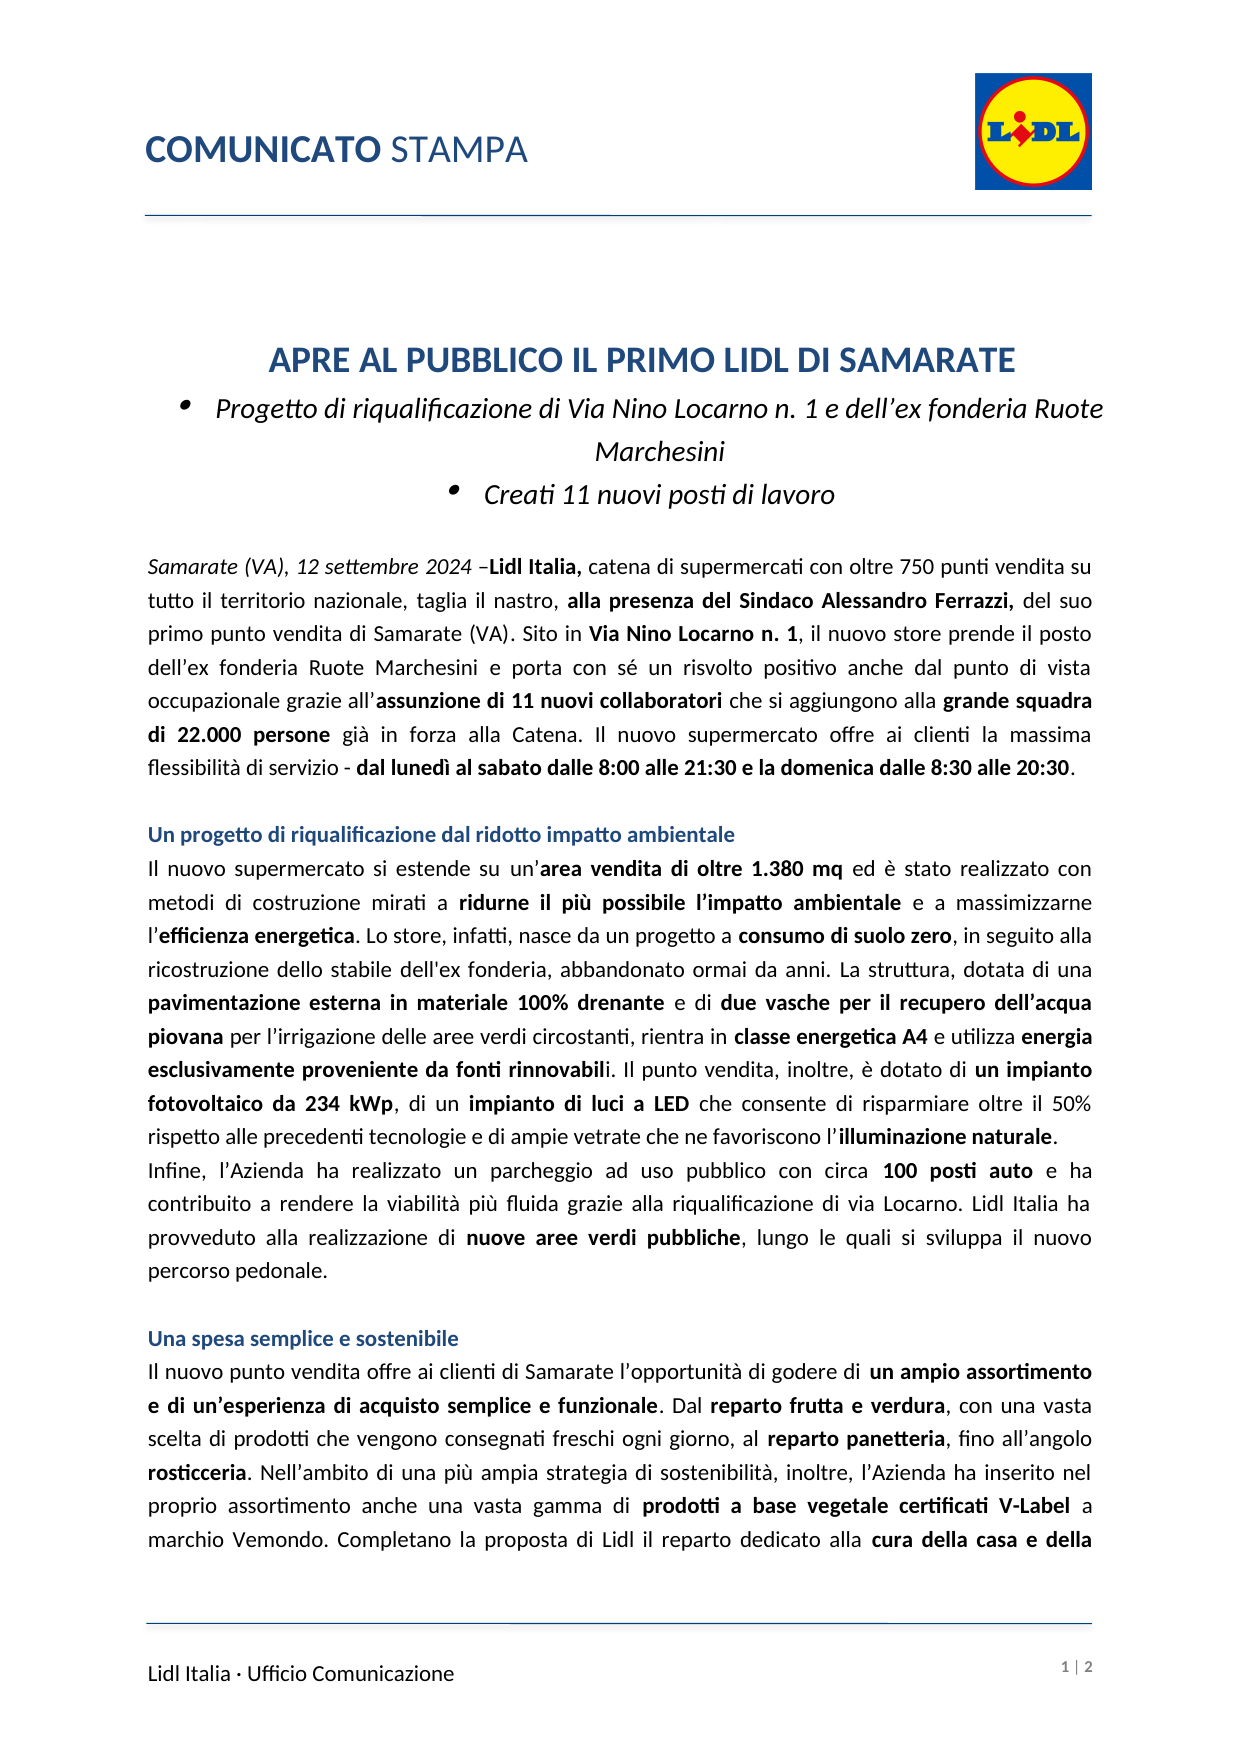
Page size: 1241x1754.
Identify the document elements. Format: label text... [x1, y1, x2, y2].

text Il nuovo supermercato si estende su un’area vendita di oltre 1.380 mq ed è stato realizzato con metodi di costruzione mirati a ridurne il più possibile l’impatto ambientale e a massimizzarne l’efficienza energetica. Lo store, infatti, nasce da un progetto a consumo di suolo zero, in seguito alla ricostruzione dello stabile dell'ex fonderia, abbandonato ormai da anni. La struttura, dotata di una pavimentazione esterna in materiale 100% drenante e di due vasche per il recupero dell’acqua piovana per l’irrigazione delle aree verdi circostanti, rientra in classe energetica A4 e utilizza energia esclusivamente proveniente da fonti rinnovabili. Il punto vendita, inoltre, è dotato di un impianto fotovoltaico da 234 kWp, di un impianto di luci a LED che consente di risparmiare oltre il 50% rispetto alle precedenti tecnologie e di ampie vetrate che ne favoriscono l’illuminazione naturale. [148, 854, 1092, 1151]
text APRE AL PUBBLICO IL PRIMO LIDL DI SAMARATE [148, 336, 1137, 381]
text Un progetto di riqualificazione dal ridotto impatto ambientale [148, 821, 1092, 849]
list Creati 11 nuovi posti di lavoro [148, 476, 1137, 512]
text Samarate (VA), 12 settembre 2024 –Lidl Italia, catena di supermercati con oltre 750 punti vendita su tutto il territorio nazionale, taglia il nastro, alla presenza del Sindaco Alessandro Ferrazzi, del suo primo punto vendita di Samarate (VA). Sito in Via Nino Locarno n. 1, il nuovo store prende il posto dell’ex fonderia Ruote Marchesini e porta con sé un risvolto positivo anche dal punto di vista occupazionale grazie all’assunzione di 11 nuovi collaboratori che si aggiungono alla grande squadra di 22.000 persone già in forza alla Catena. Il nuovo supermercato offre ai clienti la massima flessibilità di servizio - dal lunedì al sabato dalle 8:00 alle 21:30 e la domenica dalle 8:30 alle 20:30. [148, 552, 1092, 782]
text Una spesa semplice e sostenibile [148, 1324, 1092, 1352]
text Infine, l’Azienda ha realizzato un parcheggio ad uso pubblico con circa 100 posti auto e ha contribuito a rendere la viabilità più fluida grazie alla riqualificazione di via Locarno. Lidl Italia ha provveduto alla realizzazione di nuove aree verdi pubbliche, lungo le quali si sviluppa il nuovo percorso pedonale. [148, 1156, 1092, 1285]
picture [974, 72, 1093, 191]
list Progetto di riqualificazione di Via Nino Locarno n. 1 e dell’ex fonderia Ruote Marchesini [148, 391, 1137, 469]
